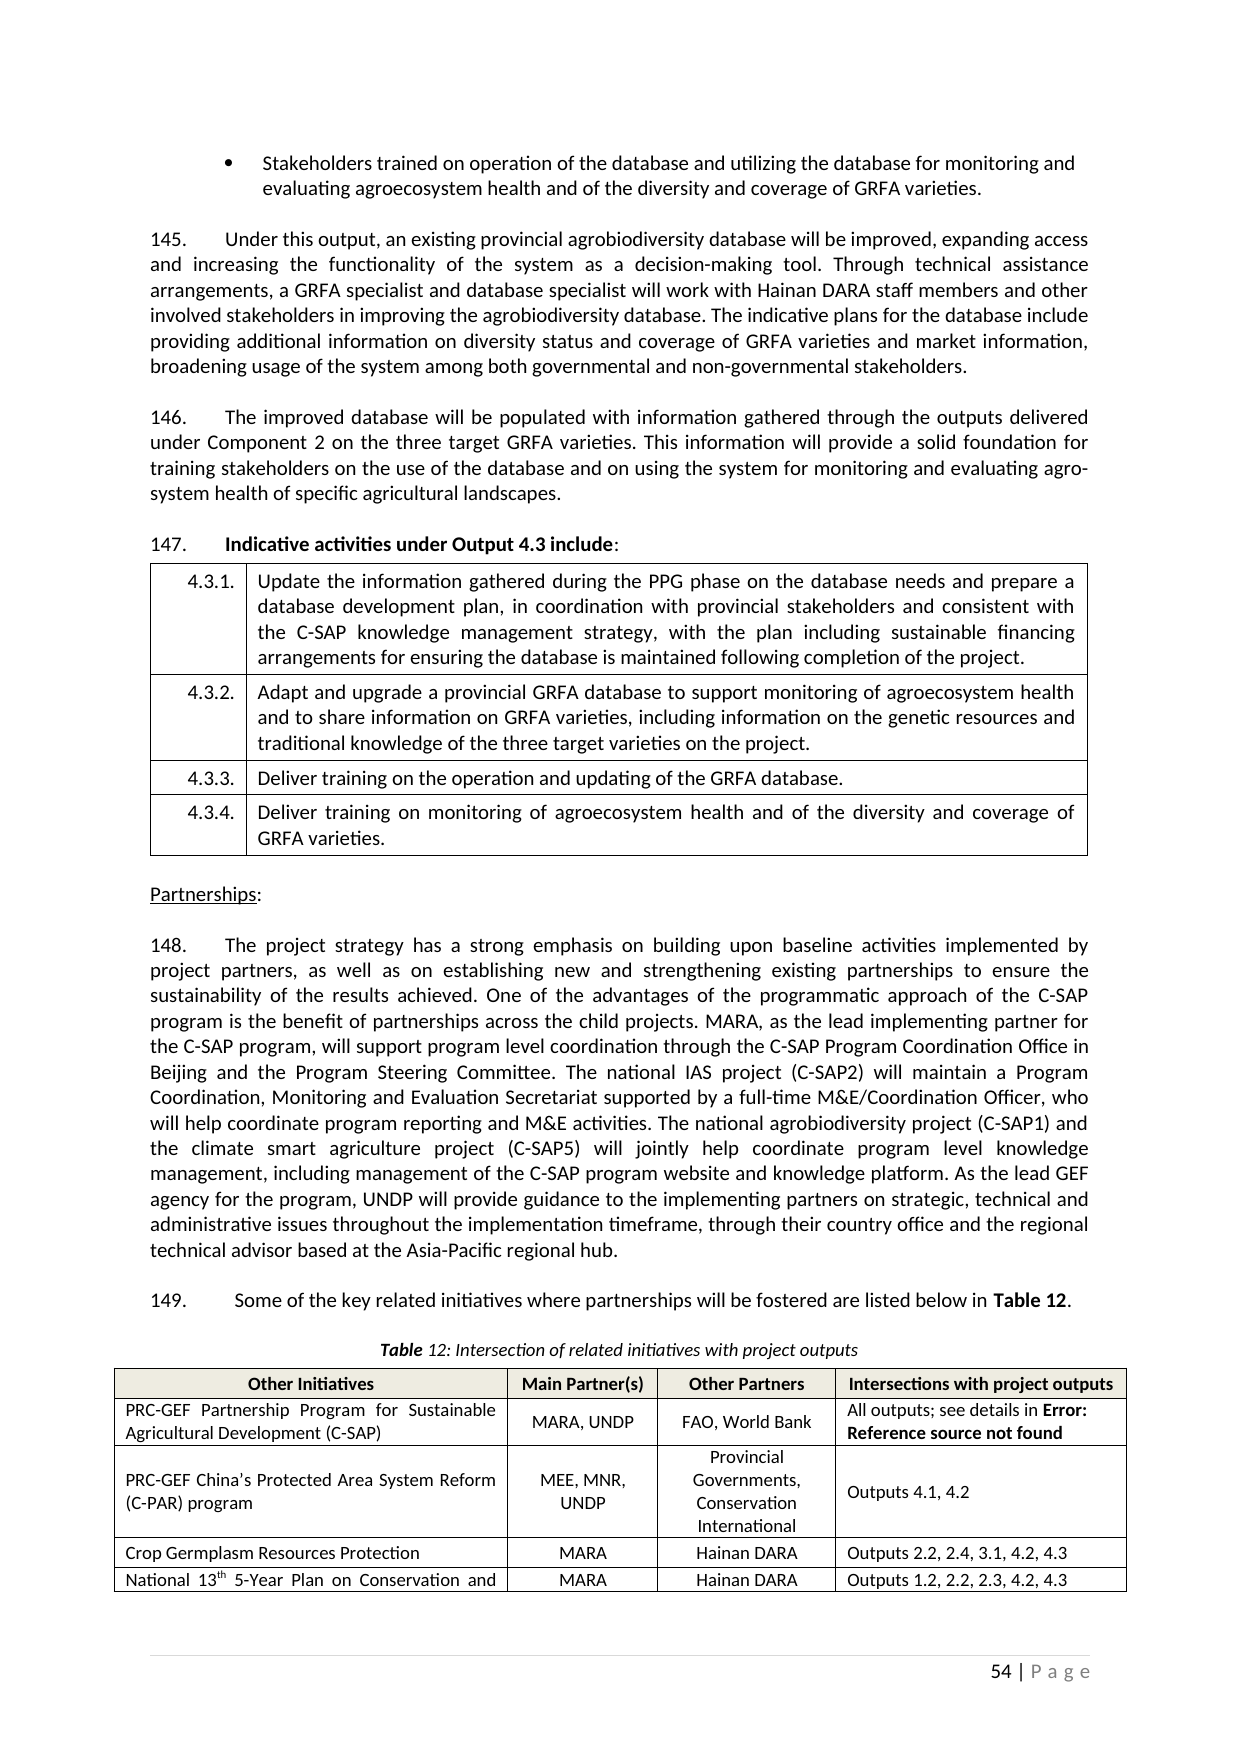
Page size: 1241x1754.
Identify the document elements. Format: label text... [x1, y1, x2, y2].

table_cell Outputs 1.2, 2.2, 2.3, 4.2, 4.3 [836, 1568, 1126, 1591]
table_cell PRC-GEF China’s Protected Area System Reform (C-PAR) program [115, 1446, 507, 1537]
text Table 12: Intersection of related initiatives with project outputs [150, 1338, 1090, 1361]
table_header Other Initiatives [115, 1369, 507, 1398]
table_cell 4.3.4. [151, 795, 246, 854]
table_cell Hainan DARA [658, 1568, 835, 1591]
table_header Other Partners [658, 1369, 835, 1398]
table_cell Outputs 4.1, 4.2 [836, 1446, 1126, 1537]
table_cell Outputs 2.2, 2.4, 3.1, 4.2, 4.3 [836, 1538, 1126, 1567]
text Partnerships: [150, 881, 1090, 906]
table_header 4.3.1. [151, 564, 246, 674]
table_cell 4.3.3. [151, 761, 246, 794]
table_cell Provincial Governments, Conservation International [658, 1446, 835, 1537]
table_cell Adapt and upgrade a provincial GRFA database to support monitoring of agroecosystem health and to share information on GRFA varieties, including information on the genetic resources and traditional knowledge of the three target varieties on the project. [247, 675, 1087, 759]
table_cell PRC-GEF Partnership Program for Sustainable Agricultural Development (C-SAP) [115, 1399, 507, 1444]
table_cell MARA [508, 1538, 657, 1567]
table_cell Crop Germplasm Resources Protection [115, 1538, 507, 1567]
table_cell MARA, UNDP [508, 1399, 657, 1444]
list Some of the key related initiatives where partnerships will be fostered are listed below in Table 12. [150, 1288, 1090, 1313]
list The improved database will be populated with information gathered through the outputs delivered under Component 2 on the three target GRFA varieties. This information will provide a solid foundation for training stakeholders on the use of the database and on using the system for monitoring and evaluating agro-system health of specific agricultural landscapes. [150, 404, 1090, 506]
table_header Intersections with project outputs [836, 1369, 1126, 1398]
list The project strategy has a strong emphasis on building upon baseline activities implemented by project partners, as well as on establishing new and strengthening existing partnerships to ensure the sustainability of the results achieved. One of the advantages of the programmatic approach of the C-SAP program is the benefit of partnerships across the child projects. MARA, as the lead implementing partner for the C-SAP program, will support program level coordination through the C-SAP Program Coordination Office in Beijing and the Program Steering Committee. The national IAS project (C-SAP2) will maintain a Program Coordination, Monitoring and Evaluation Secretariat supported by a full-time M&E/Coordination Officer, who will help coordinate program reporting and M&E activities. The national agrobiodiversity project (C-SAP1) and the climate smart agriculture project (C-SAP5) will jointly help coordinate program level knowledge management, including management of the C-SAP program website and knowledge platform. As the lead GEF agency for the program, UNDP will provide guidance to the implementing partners on strategic, technical and administrative issues throughout the implementation timeframe, through their country office and the regional technical advisor based at the Asia-Pacific regional hub. [150, 932, 1090, 1262]
table_cell Hainan DARA [658, 1538, 835, 1567]
list Under this output, an existing provincial agrobiodiversity database will be improved, expanding access and increasing the functionality of the system as a decision-making tool. Through technical assistance arrangements, a GRFA specialist and database specialist will work with Hainan DARA staff members and other involved stakeholders in improving the agrobiodiversity database. The indicative plans for the database include providing additional information on diversity status and coverage of GRFA varieties and market information, broadening usage of the system among both governmental and non-governmental stakeholders. [150, 226, 1090, 379]
table_cell FAO, World Bank [658, 1399, 835, 1444]
table_cell MEE, MNR, UNDP [508, 1446, 657, 1537]
list Indicative activities under Output 4.3 include: [150, 531, 1090, 557]
list Stakeholders trained on operation of the database and utilizing the database for monitoring and evaluating agroecosystem health and of the diversity and coverage of GRFA varieties. [225, 150, 1090, 201]
table_cell MARA [508, 1568, 657, 1591]
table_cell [115, 1568, 507, 1591]
table_cell 4.3.2. [151, 675, 246, 759]
table_header Update the information gathered during the PPG phase on the database needs and prepare a database development plan, in coordination with provincial stakeholders and consistent with the C-SAP knowledge management strategy, with the plan including sustainable financing arrangements for ensuring the database is maintained following completion of the project. [247, 564, 1087, 674]
table_cell Deliver training on the operation and updating of the GRFA database. [247, 761, 1087, 794]
table_header Main Partner(s) [508, 1369, 657, 1398]
table_cell Deliver training on monitoring of agroecosystem health and of the diversity and coverage of GRFA varieties. [247, 795, 1087, 854]
